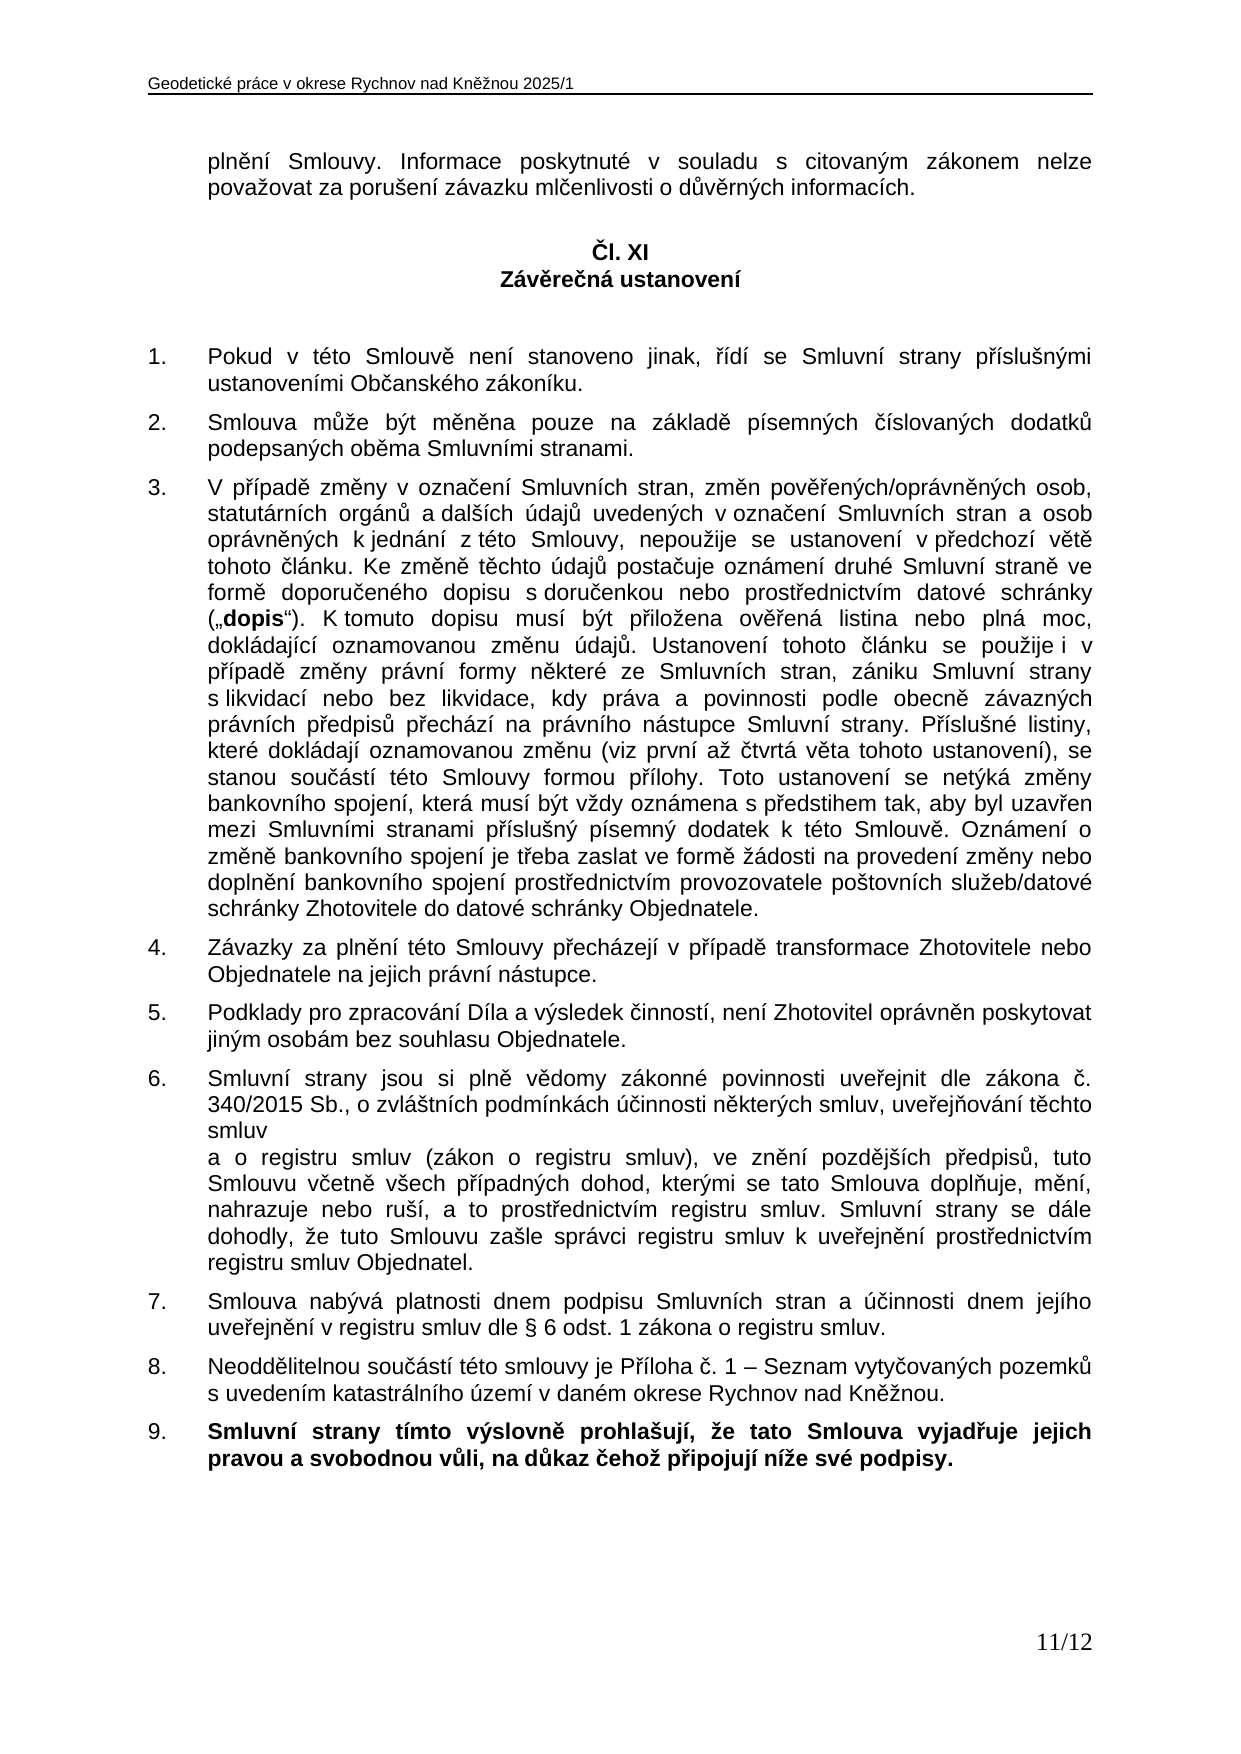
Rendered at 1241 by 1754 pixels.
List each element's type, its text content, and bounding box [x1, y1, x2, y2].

subtitle Čl. XI [148, 239, 1093, 266]
list Smluvní strany jsou si plně vědomy zákonné povinnosti uveřejnit dle zákona č. 340/2015 Sb., o zvláštních podmínkách účinnosti některých smluv, uveřejňování těchto smluv a o registru smluv (zákon o registru smluv), ve znění pozdějších předpisů, tuto Smlouvu včetně všech případných dohod, kterými se tato Smlouva doplňuje, mění, nahrazuje nebo ruší, a to prostřednictvím registru smluv. Smluvní strany se dále dohodly, že tuto Smlouvu zašle správci registru smluv k uveřejnění prostřednictvím registru smluv Objednatel. [148, 1064, 1093, 1275]
list Pokud v této Smlouvě není stanoveno jinak, řídí se Smluvní strany příslušnými ustanoveními Občanského zákoníku. [148, 343, 1093, 396]
list V případě změny v označení Smluvních stran, změn pověřených/oprávněných osob, statutárních orgánů a dalších údajů uvedených v označení Smluvních stran a osob oprávněných k jednání z této Smlouvy, nepoužije se ustanovení v předchozí větě tohoto článku. Ke změně těchto údajů postačuje oznámení druhé Smluvní straně ve formě doporučeného dopisu s doručenkou nebo prostřednictvím datové schránky („dopis“). K tomuto dopisu musí být přiložena ověřená listina nebo plná moc, dokládající oznamovanou změnu údajů. Ustanovení tohoto článku se použije i v případě změny právní formy některé ze Smluvních stran, zániku Smluvní strany s likvidací nebo bez likvidace, kdy práva a povinnosti podle obecně závazných právních předpisů přechází na právního nástupce Smluvní strany. Příslušné listiny, které dokládají oznamovanou změnu (viz první až čtvrtá věta tohoto ustanovení), se stanou součástí této Smlouvy formou přílohy. Toto ustanovení se netýká změny bankovního spojení, která musí být vždy oznámena s předstihem tak, aby byl uzavřen mezi Smluvními stranami příslušný písemný dodatek k této Smlouvě. Oznámení o změně bankovního spojení je třeba zaslat ve formě žádosti na provedení změny nebo doplnění bankovního spojení prostřednictvím provozovatele poštovních služeb/datové schránky Zhotovitele do datové schránky Objednatele. [148, 474, 1093, 922]
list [148, 148, 1093, 200]
list Podklady pro zpracování Díla a výsledek činností, není Zhotovitel oprávněn poskytovat jiným osobám bez souhlasu Objednatele. [148, 999, 1093, 1052]
list Smluvní strany tímto výslovně prohlašují, že tato Smlouva vyjadřuje jejich pravou a svobodnou vůli, na důkaz čehož připojují níže své podpisy. [148, 1418, 1093, 1471]
subtitle Závěrečná ustanovení [148, 266, 1093, 292]
list Smlouva může být měněna pouze na základě písemných číslovaných dodatků podepsaných oběma Smluvními stranami. [148, 408, 1093, 461]
list Smlouva nabývá platnosti dnem podpisu Smluvních stran a účinnosti dnem jejího uveřejnění v registru smluv dle § 6 odst. 1 zákona o registru smluv. [148, 1288, 1093, 1341]
list Neoddělitelnou součástí této smlouvy je Příloha č. 1 – Seznam vytyčovaných pozemků s uvedením katastrálního území v daném okrese Rychnov nad Kněžnou. [148, 1353, 1093, 1406]
list Závazky za plnění této Smlouvy přecházejí v případě transformace Zhotovitele nebo Objednatele na jejich právní nástupce. [148, 934, 1093, 987]
